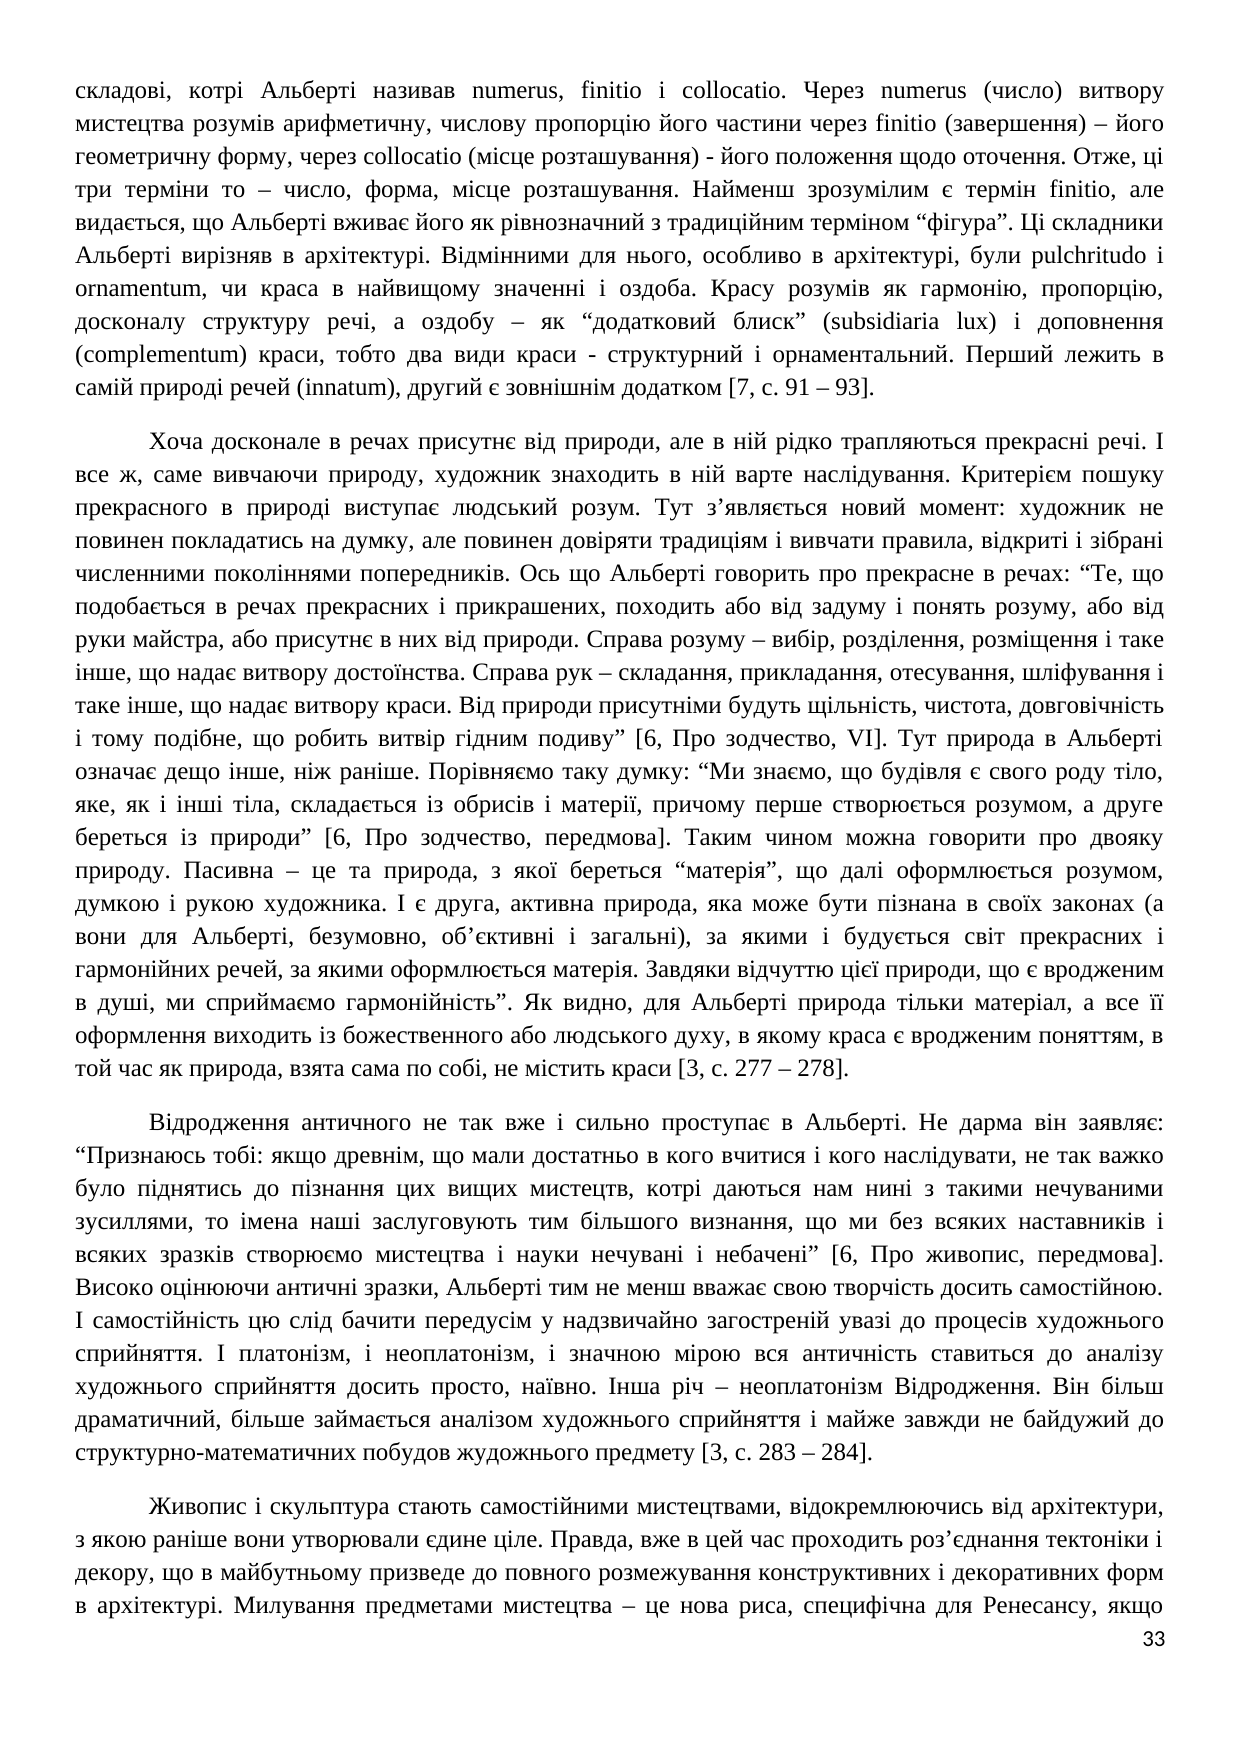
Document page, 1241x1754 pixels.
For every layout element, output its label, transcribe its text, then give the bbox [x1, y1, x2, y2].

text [75, 75, 1165, 401]
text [75, 1491, 1165, 1619]
text Відродження античного не так вже і сильно проступає в Альберті. Не дарма він заявляє: “Признаюсь тобі: якщо древнім, що мали достатньо в кого вчитися і кого наслідувати, не так важко було піднятись до пізнання цих вищих мистецтв, котрі даються нам нині з такими нечуваними зусиллями, то імена наші заслуговують тим більшого визнання, що ми без всяких наставників і всяких зразків створюємо мистецтва і науки нечувані і небачені” [6, Про живопис, передмова]. Високо оцінюючи античні зразки, Альберті тим не менш вважає свою творчість досить самостійною. І самостійність цю слід бачити передусім у надзвичайно загостреній увазі до процесів художнього сприйняття. І платонізм, і неоплатонізм, і значною мірою вся античність ставиться до аналізу художнього сприйняття досить просто, наївно. Інша річ – неоплатонізм Відродження. Він більш драматичний, більше займається аналізом художнього сприйняття і майже завжди не байдужий до структурно-математичних побудов жудожнього предмету [3, c. 283 – 284]. [75, 1107, 1165, 1466]
text Хоча досконале в речах присутнє від природи, але в ній рідко трапляються прекрасні речі. І все ж, саме вивчаючи природу, художник знаходить в ній варте наслідування. Критерієм пошуку прекрасного в природі виступає людський розум. Тут з’являється новий момент: художник не повинен покладатись на думку, але повинен довіряти традиціям і вивчати правила, відкриті і зібрані численними поколіннями попередників. Ось що Альберті говорить про прекрасне в речах: “Те, що подобається в речах прекрасних і прикрашених, походить або від задуму і понять розуму, або від руки майстра, або присутнє в них від природи. Справа розуму – вибір, розділення, розміщення і таке інше, що надає витвору достоїнства. Справа рук – складання, прикладання, отесування, шліфування і таке інше, що надає витвору краси. Від природи присутніми будуть щільність, чистота, довговічність і тому подібне, що робить витвір гідним подиву” [6, Про зодчество, VI]. Тут природа в Альберті означає дещо інше, ніж раніше. Порівняємо таку думку: “Ми знаємо, що будівля є свого роду тіло, яке, як і інші тіла, складається із обрисів і матерії, причому перше створюється розумом, а друге береться із природи” [6, Про зодчество, передмова]. Таким чином можна говорити про двояку природу. Пасивна – це та природа, з якої береться “матерія”, що далі оформлюється розумом, думкою і рукою художника. І є друга, активна природа, яка може бути пізнана в своїх законах (а вони для Альберті, безумовно, об’єктивні і загальні), за якими і будується світ прекрасних і гармонійних речей, за якими оформлюється матерія. Завдяки відчуттю цієї природи, що є вродженим в душі, ми сприймаємо гармонійність”. Як видно, для Альберті природа тільки матеріал, а все її оформлення виходить із божественного або людського духу, в якому краса є вродженим поняттям, в той час як природа, взята сама по собі, не містить краси [3, c. 277 – 278]. [75, 426, 1165, 1082]
